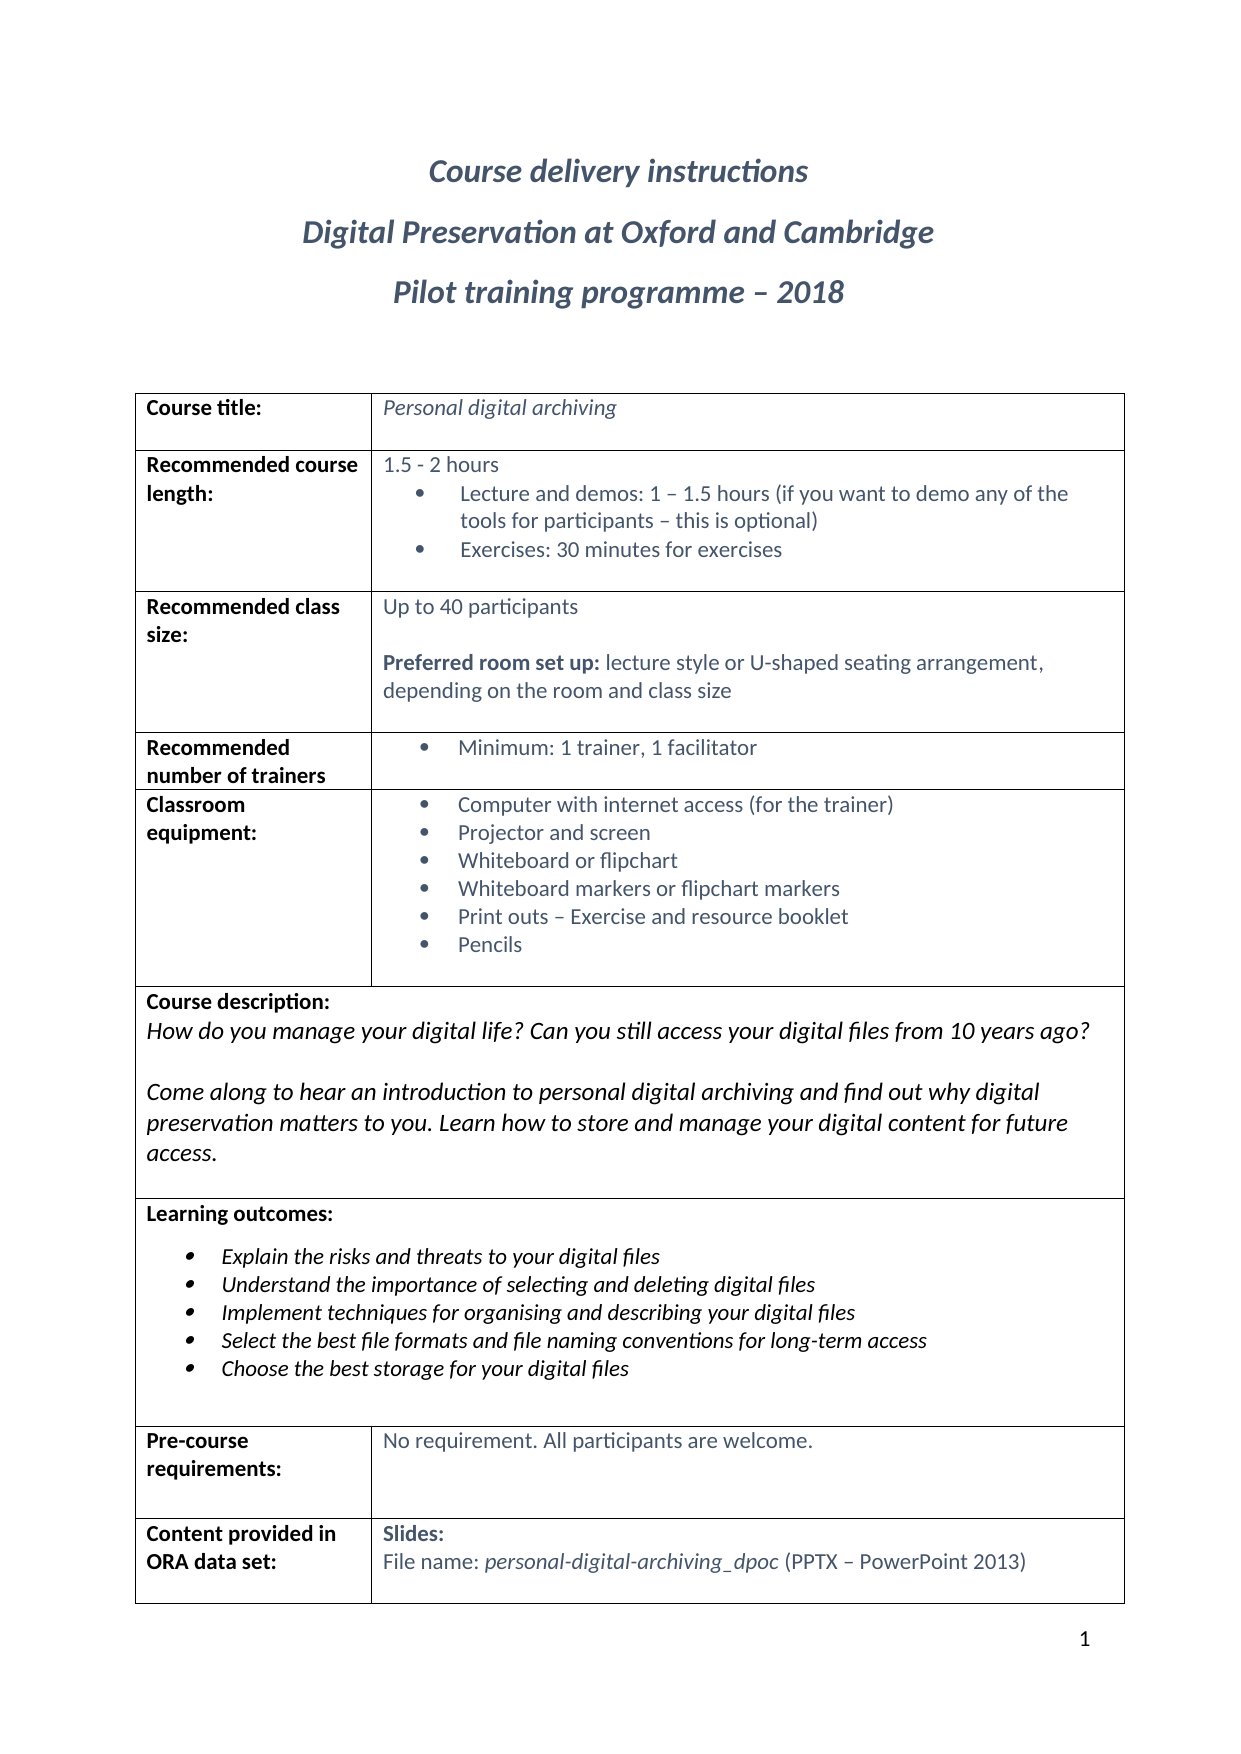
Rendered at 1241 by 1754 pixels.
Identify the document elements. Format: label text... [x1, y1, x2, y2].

table_cell Recommended class size: [136, 592, 371, 732]
table_cell Pre-course requirements: [136, 1427, 371, 1518]
text Digital Preservation at Oxford and Cambridge [150, 211, 1090, 251]
table_header Personal digital archiving [372, 394, 1124, 449]
text Pilot training programme – 2018 [150, 271, 1090, 312]
table_cell Recommended course length: [136, 451, 371, 591]
table_cell Up to 40 participants Preferred room set up: lecture style or U-shaped seating arrangement, depending on the room and class size [372, 592, 1124, 732]
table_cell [372, 1519, 1124, 1603]
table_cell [136, 1519, 371, 1603]
table_header Course title: [136, 394, 371, 449]
table_cell Classroom equipment: [136, 790, 371, 986]
table_cell Learning outcomes: Explain the risks and threats to your digital files Understand the importance of selecting and deleting digital files Implement techniques for organising and describing your digital files Select the best file formats and file naming conventions for long-term access Choose the best storage for your digital files [136, 1199, 1124, 1426]
table_cell Course description: How do you manage your digital life? Can you still access your digital files from 10 years ago? Come along to hear an introduction to personal digital archiving and find out why digital preservation matters to you. Learn how to store and manage your digital content for future access. [136, 987, 1124, 1198]
table_cell Minimum: 1 trainer, 1 facilitator [372, 733, 1124, 789]
table_cell Computer with internet access (for the trainer) Projector and screen Whiteboard or flipchart Whiteboard markers or flipchart markers Print outs – Exercise and resource booklet Pencils [372, 790, 1124, 986]
text Course delivery instructions [150, 150, 1090, 191]
table_cell 1.5 - 2 hours Lecture and demos: 1 – 1.5 hours (if you want to demo any of the tools for participants – this is optional) Exercises: 30 minutes for exercises [372, 451, 1124, 591]
table_cell No requirement. All participants are welcome. [372, 1427, 1124, 1518]
table_cell Recommended number of trainers [136, 733, 371, 789]
